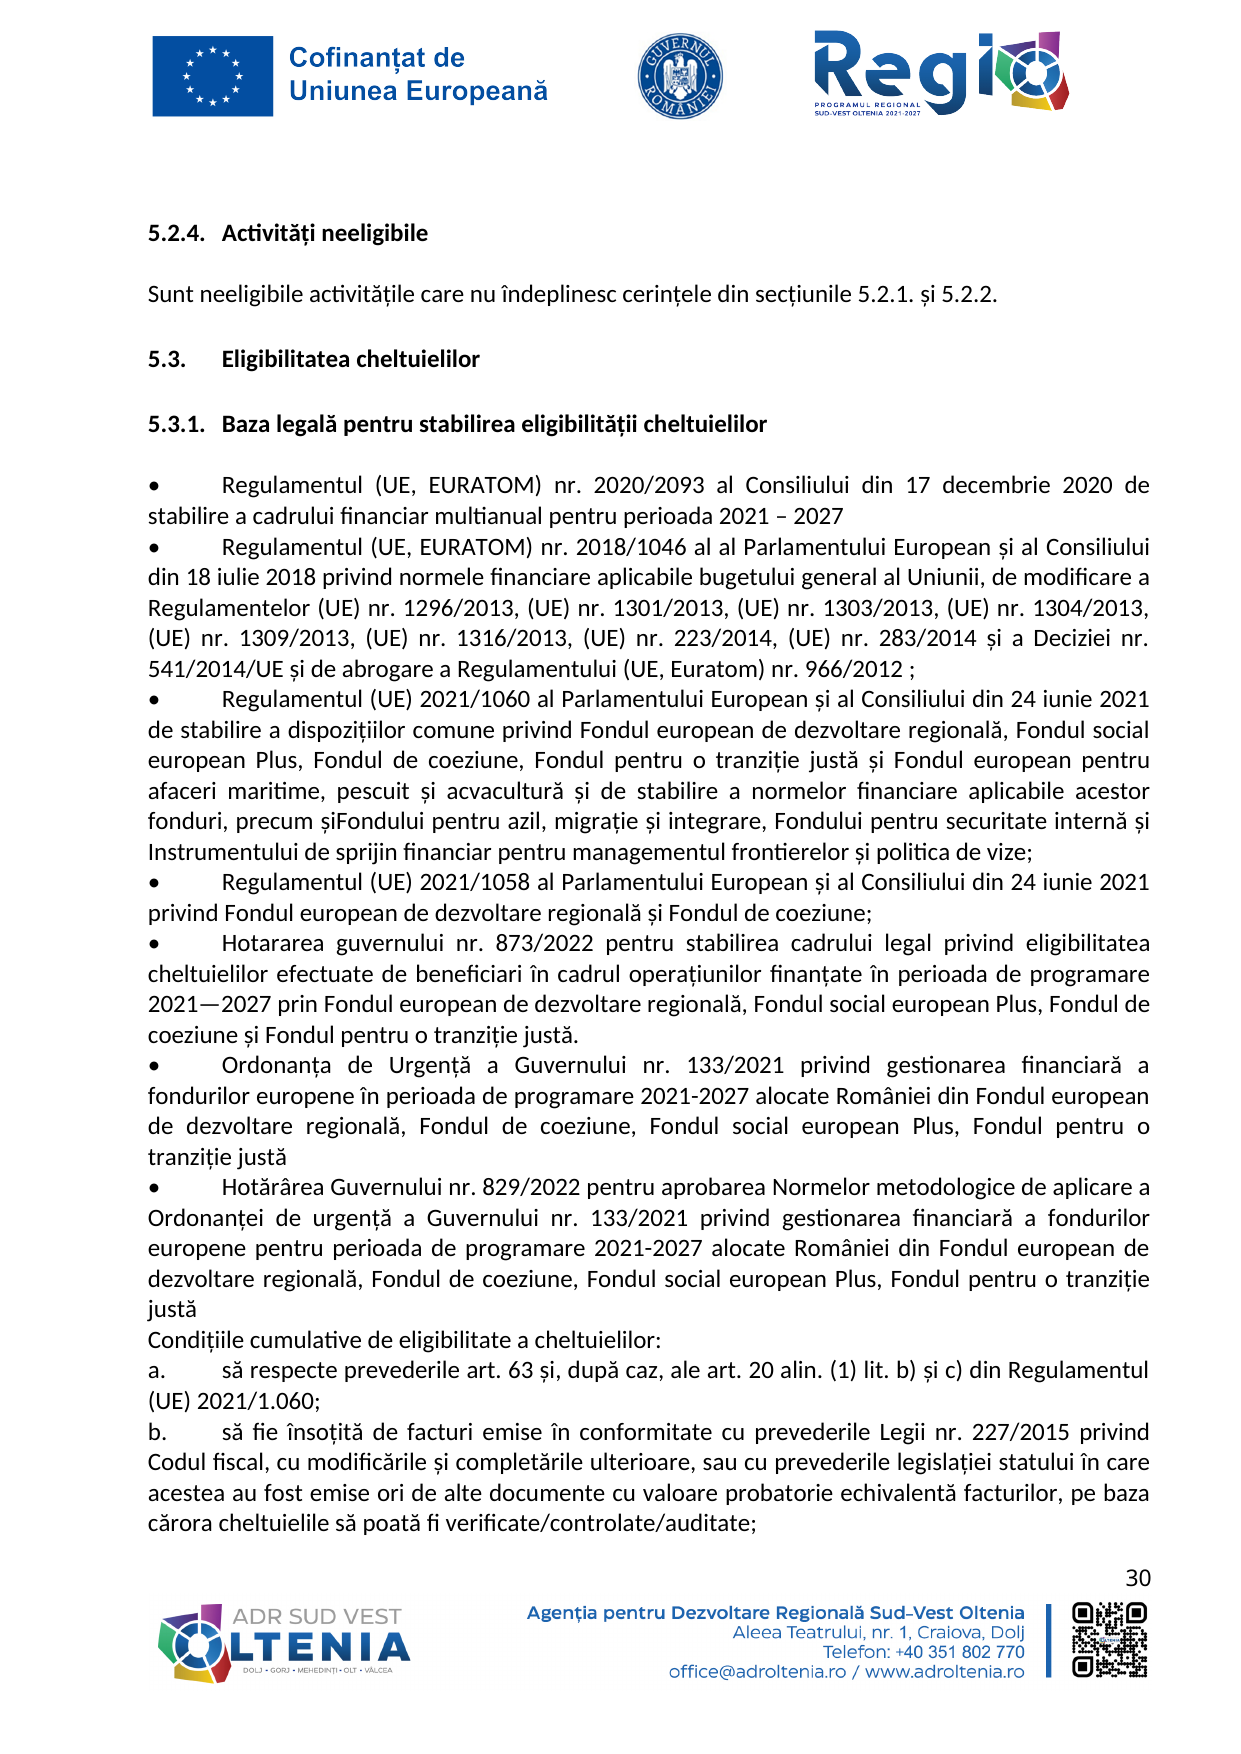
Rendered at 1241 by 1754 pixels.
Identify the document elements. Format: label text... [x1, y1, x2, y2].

subtitle 5.3.1. Baza legală pentru stabilirea eligibilității cheltuielilor [148, 408, 1152, 439]
text • Regulamentul (UE) 2021/1060 al Parlamentului European și al Consiliului din 24 iunie 2021 de stabilire a dispozițiilor comune privind Fondul european de dezvoltare regională, Fondul social european Plus, Fondul de coeziune, Fondul pentru o tranziție justă și Fondul european pentru afaceri maritime, pescuit și acvacultură și de stabilire a normelor financiare aplicabile acestor fonduri, precum șiFondului pentru azil, migrație și integrare, Fondului pentru securitate internă și Instrumentului de sprijin financiar pentru managementul frontierelor și politica de vize; [148, 683, 1152, 866]
text • Regulamentul (UE, EURATOM) nr. 2018/1046 al al Parlamentului European și al Consiliului din 18 iulie 2018 privind normele financiare aplicabile bugetului general al Uniunii, de modificare a Regulamentelor (UE) nr. 1296/2013, (UE) nr. 1301/2013, (UE) nr. 1303/2013, (UE) nr. 1304/2013, (UE) nr. 1309/2013, (UE) nr. 1316/2013, (UE) nr. 223/2014, (UE) nr. 283/2014 și a Deciziei nr. 541/2014/UE și de abrogare a Regulamentului (UE, Euratom) nr. 966/2012 ; [148, 531, 1152, 683]
picture [147, 31, 550, 120]
text • Hotărârea Guvernului nr. 829/2022 pentru aprobarea Normelor metodologice de aplicare a Ordonanței de urgență a Guvernului nr. 133/2021 privind gestionarea financiară a fondurilor europene pentru perioada de programare 2021-2027 alocate României din Fondul european de dezvoltare regională, Fondul de coeziune, Fondul social european Plus, Fondul pentru o tranziție justă [148, 1172, 1152, 1324]
text Sunt neeligibile activitățile care nu îndeplinesc cerințele din secțiunile 5.2.1. și 5.2.2. [148, 278, 1152, 309]
text a. să respecte prevederile art. 63 și, după caz, ale art. 20 alin. (1) lit. b) și c) din Regulamentul (UE) 2021/1.060; [148, 1355, 1152, 1416]
picture [148, 1593, 1152, 1691]
text Condițiile cumulative de eligibilitate a cheltuielilor: [148, 1324, 1152, 1355]
text • Regulamentul (UE, EURATOM) nr. 2020/2093 al Consiliului din 17 decembrie 2020 de stabilire a cadrului financiar multianual pentru perioada 2021 – 2027 [148, 469, 1152, 531]
text • Hotararea guvernului nr. 873/2022 pentru stabilirea cadrului legal privind eligibilitatea cheltuielilor efectuate de beneficiari în cadrul operațiunilor finanțate în perioada de programare 2021—2027 prin Fondul european de dezvoltare regională, Fondul social european Plus, Fondul de coeziune și Fondul pentru o tranziție justă. [148, 927, 1152, 1049]
text b. să fie însoțită de facturi emise în conformitate cu prevederile Legii nr. 227/2015 privind Codul fiscal, cu modificările și completările ulterioare, sau cu prevederile legislației statului în care acestea au fost emise ori de alte documente cu valoare probatorie echivalentă facturilor, pe baza cărora cheltuielile să poată fi verificate/controlate/auditate; [148, 1416, 1152, 1538]
subtitle 5.3. Eligibilitatea cheltuielilor [148, 343, 1152, 374]
picture [812, 29, 1071, 119]
text • Regulamentul (UE) 2021/1058 al Parlamentului European și al Consiliului din 24 iunie 2021 privind Fondul european de dezvoltare regională și Fondul de coeziune; [148, 866, 1152, 927]
subtitle 5.2.4. Activități neeligibile [148, 217, 1152, 248]
picture [633, 31, 728, 121]
text • Ordonanța de Urgență a Guvernului nr. 133/2021 privind gestionarea financiară a fondurilor europene în perioada de programare 2021-2027 alocate României din Fondul european de dezvoltare regională, Fondul de coeziune, Fondul social european Plus, Fondul pentru o tranziție justă [148, 1049, 1152, 1172]
